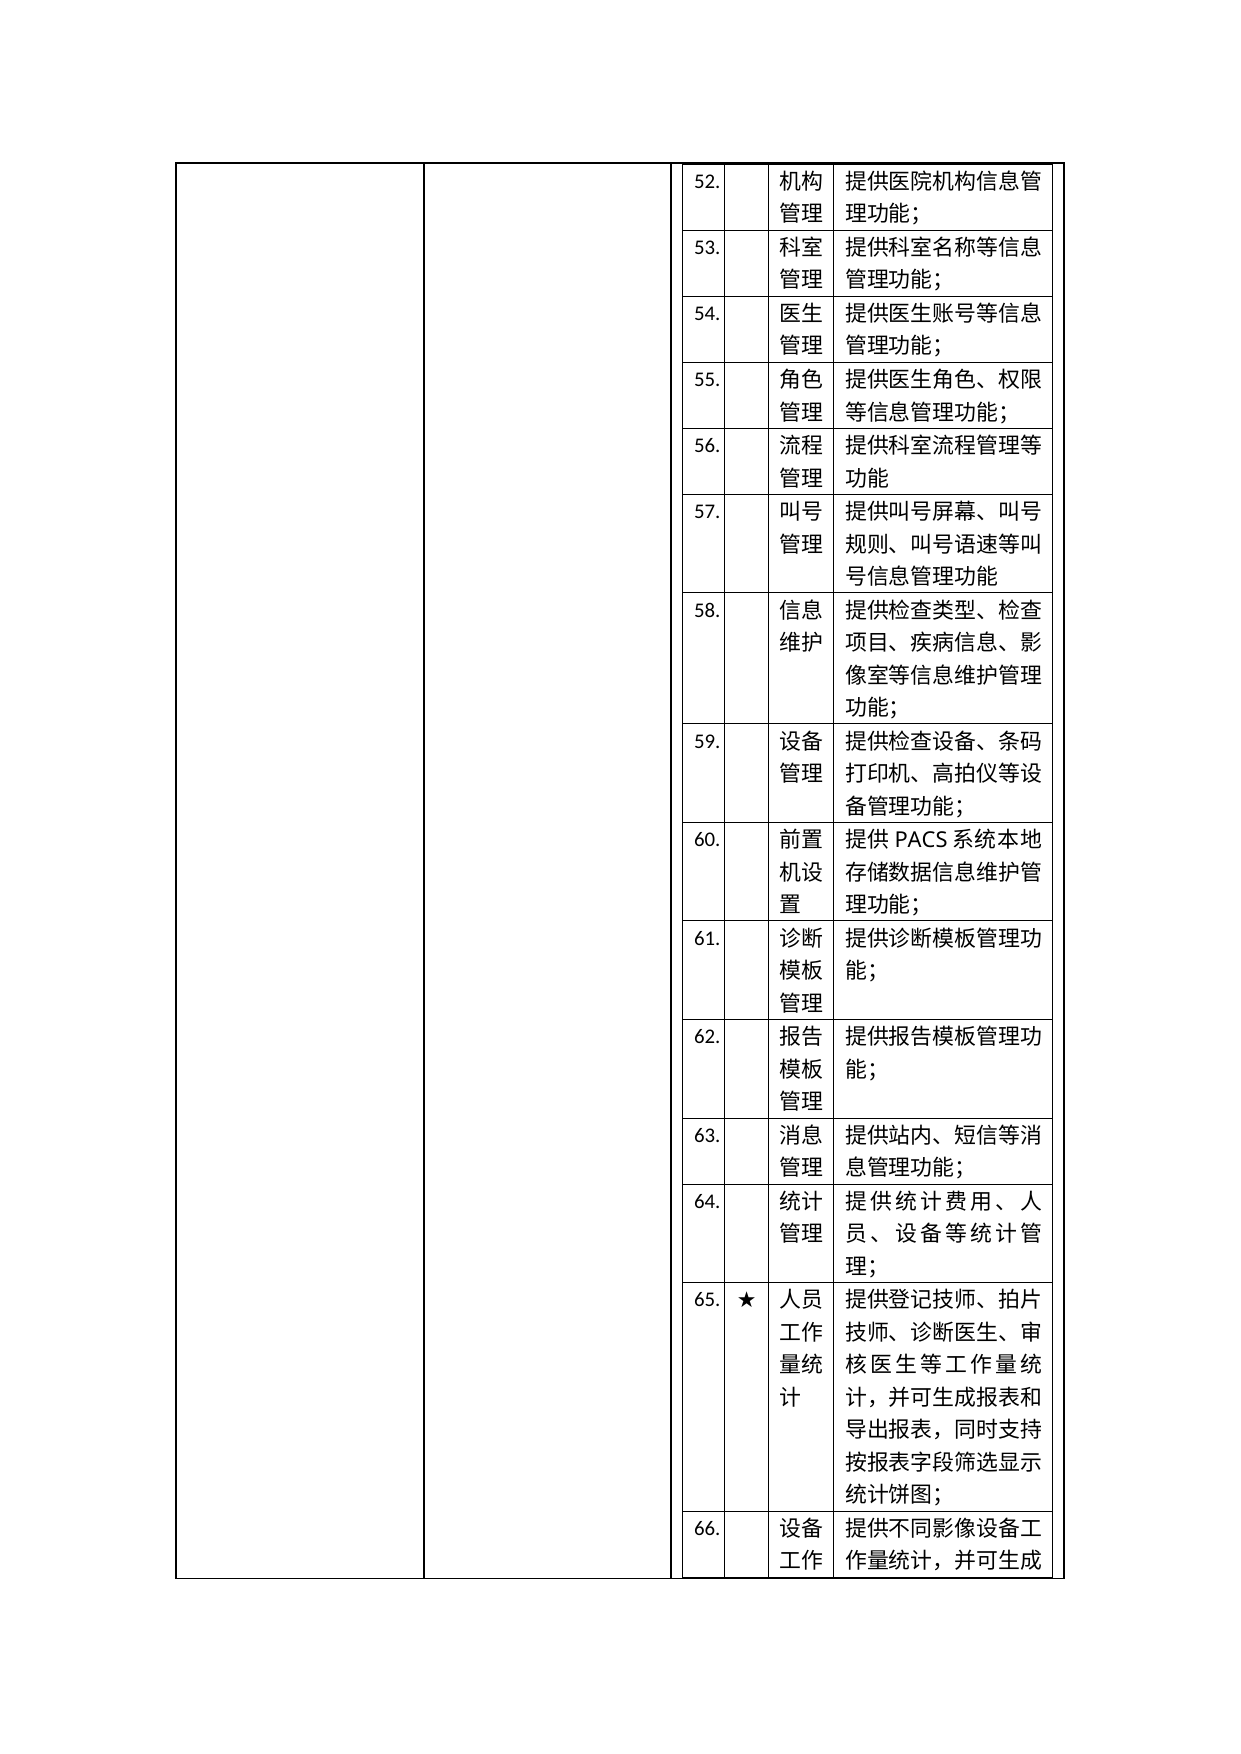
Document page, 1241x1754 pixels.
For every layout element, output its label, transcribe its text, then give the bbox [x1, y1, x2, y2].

table_cell [425, 164, 670, 1578]
table_cell [725, 1119, 768, 1184]
table_cell [1053, 164, 1063, 1578]
table_cell [769, 363, 833, 428]
table_cell [834, 1512, 1052, 1577]
table_cell [834, 1119, 1052, 1184]
table_cell [769, 1185, 833, 1282]
table_cell [683, 297, 724, 362]
table_cell [769, 231, 833, 296]
table_cell [725, 165, 768, 230]
table_cell [725, 231, 768, 296]
table_cell [683, 593, 724, 723]
table_cell [725, 1020, 768, 1118]
table_cell [769, 1119, 833, 1184]
table_cell [725, 724, 768, 822]
table_cell [834, 363, 1052, 428]
table_cell [834, 823, 1052, 920]
table_cell [834, 1185, 1052, 1282]
table_cell [769, 495, 833, 592]
table_cell [769, 1283, 833, 1511]
table_cell [834, 297, 1052, 362]
table_cell [834, 921, 1052, 1019]
table_cell [683, 1512, 724, 1577]
table_cell [725, 363, 768, 428]
table_cell [725, 1283, 768, 1511]
table_cell [683, 1283, 724, 1511]
table_cell [683, 495, 724, 592]
table_cell [725, 429, 768, 494]
table_cell [834, 724, 1052, 822]
table_cell [769, 429, 833, 494]
table_cell [834, 495, 1052, 592]
table_cell [683, 1185, 724, 1282]
table_cell [834, 231, 1052, 296]
table_cell [683, 921, 724, 1019]
table_cell [725, 1185, 768, 1282]
table_cell [683, 823, 724, 920]
table_cell [769, 1512, 833, 1577]
table_cell [769, 297, 833, 362]
table_cell [725, 495, 768, 592]
table_cell [834, 165, 1052, 230]
table_cell [725, 1512, 768, 1577]
table_cell [769, 724, 833, 822]
table_cell [769, 1020, 833, 1118]
table_cell [725, 593, 768, 723]
table_cell [834, 1020, 1052, 1118]
table_cell [683, 1119, 724, 1184]
table_cell [725, 921, 768, 1019]
table_cell [834, 593, 1052, 723]
table_cell [683, 363, 724, 428]
table_cell [769, 593, 833, 723]
table_cell [834, 429, 1052, 494]
table_cell [672, 164, 682, 1578]
table_cell [683, 1020, 724, 1118]
table_cell [683, 429, 724, 494]
table_cell [834, 1283, 1052, 1511]
table_cell [725, 823, 768, 920]
table_cell 1 [177, 164, 423, 1578]
table_cell [769, 165, 833, 230]
table_cell [725, 297, 768, 362]
table_cell [769, 823, 833, 920]
table_cell [769, 921, 833, 1019]
table_cell [683, 724, 724, 822]
table_cell [683, 165, 724, 230]
table_cell [683, 231, 724, 296]
